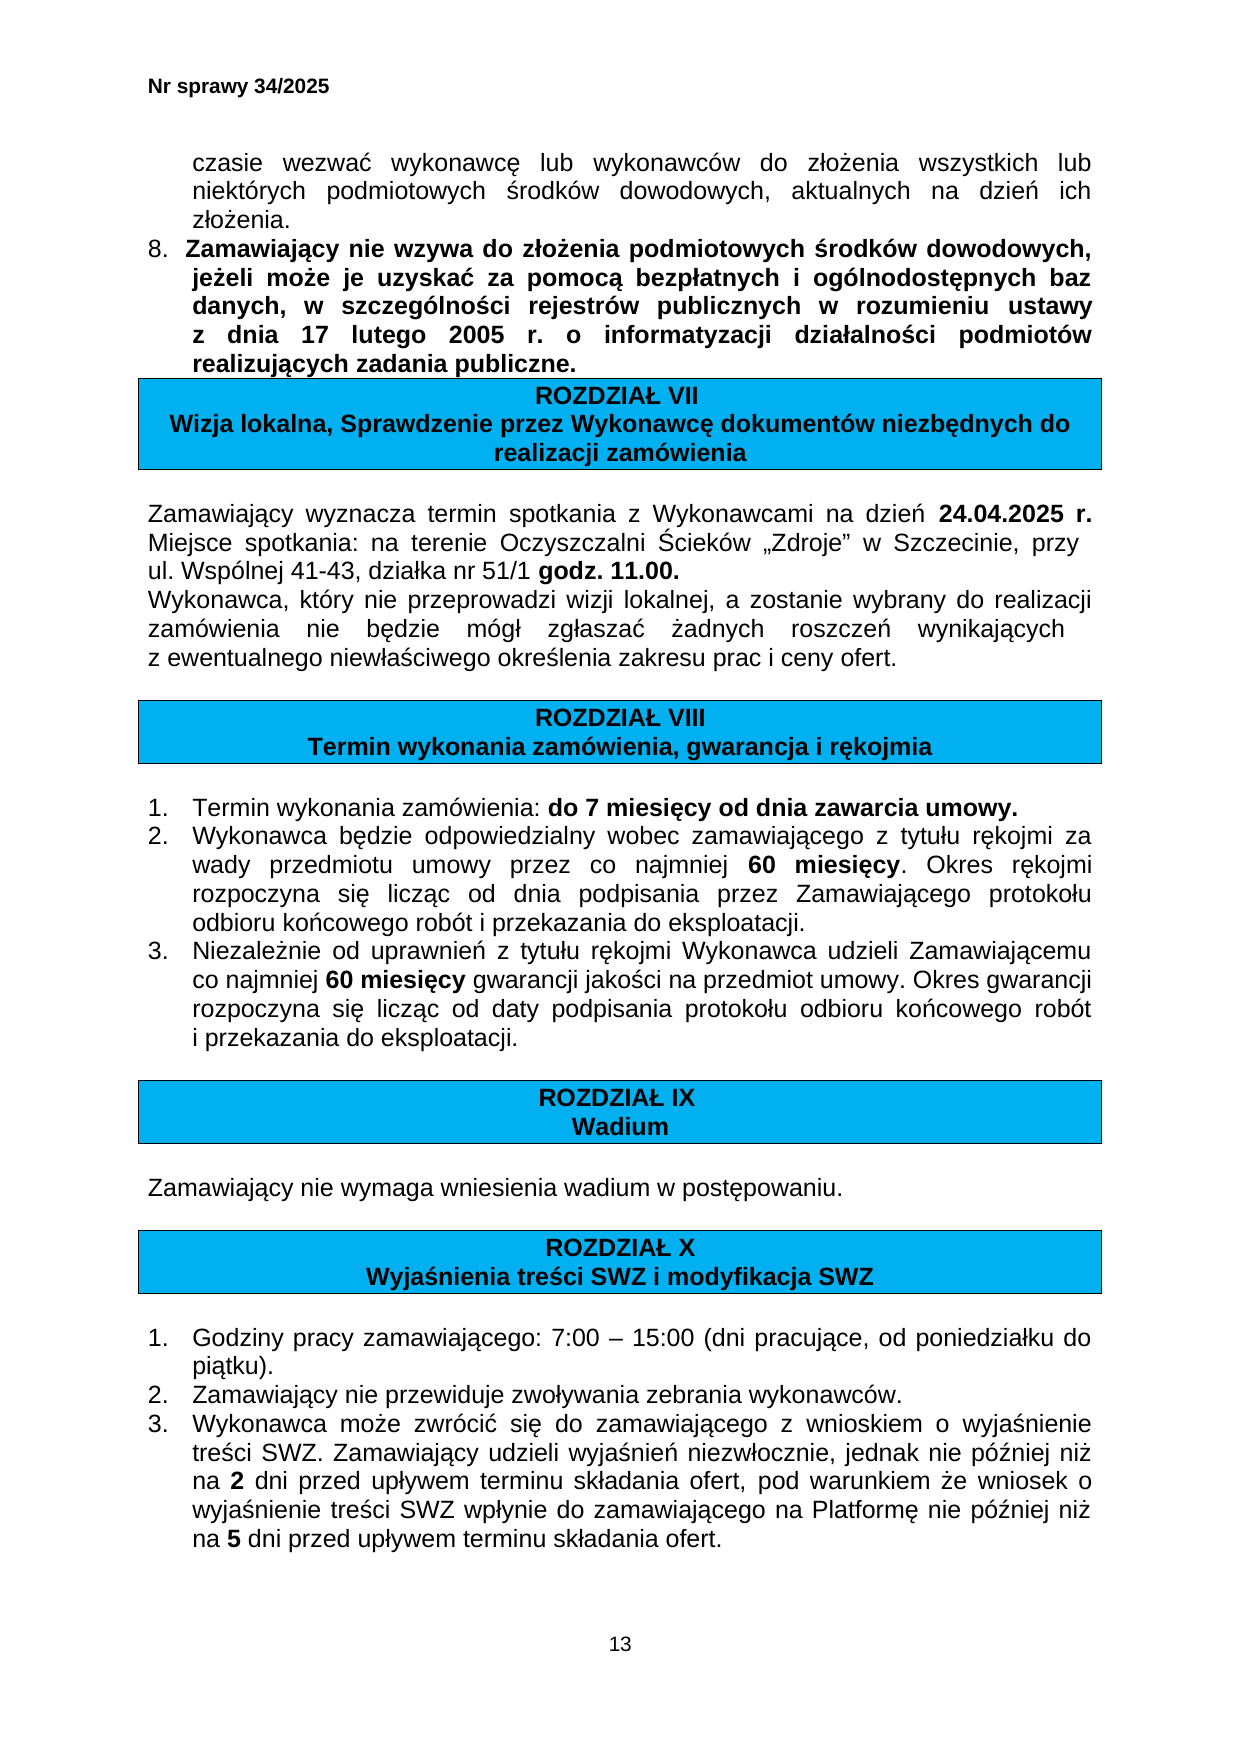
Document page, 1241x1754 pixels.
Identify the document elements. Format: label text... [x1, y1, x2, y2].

subtitle ROZDZIAŁ IX Wadium [139, 1081, 1101, 1143]
list Zamawiający nie przewiduje zwoływania zebrania wykonawców. [148, 1380, 1093, 1409]
text ROZDZIAŁ VIII [139, 701, 1101, 729]
list Wykonawca może zwrócić się do zamawiającego z wnioskiem o wyjaśnienie treści SWZ. Zamawiający udzieli wyjaśnień niezwłocznie, jednak nie później niż na 2 dni przed upływem terminu składania ofert, pod warunkiem że wniosek o wyjaśnienie treści SWZ wpłynie do zamawiającego na Platformę nie później niż na 5 dni przed upływem terminu składania ofert. [148, 1409, 1093, 1553]
text Wykonawca, który nie przeprowadzi wizji lokalnej, a zostanie wybrany do realizacji zamówienia nie będzie mógł zgłaszać żadnych roszczeń wynikających z ewentualnego niewłaściwego określenia zakresu prac i ceny ofert. [148, 585, 1093, 671]
text Termin wykonania zamówienia, gwarancja i rękojmia [139, 729, 1101, 763]
list Niezależnie od uprawnień z tytułu rękojmi Wykonawca udzieli Zamawiającemu co najmniej 60 miesięcy gwarancji jakości na przedmiot umowy. Okres gwarancji rozpoczyna się licząc od daty podpisania protokołu odbioru końcowego robót i przekazania do eksploatacji. [148, 936, 1093, 1051]
text Zamawiający nie wymaga wniesienia wadium w postępowaniu. [148, 1173, 1093, 1201]
subtitle Wyjaśnienia treści SWZ i modyfikacja SWZ [139, 1259, 1101, 1293]
list Termin wykonania zamówienia: do 7 miesięcy od dnia zawarcia umowy. [148, 793, 1093, 821]
list Godziny pracy zamawiającego: 7:00 – 15:00 (dni pracujące, od poniedziałku do piątku). [148, 1323, 1093, 1380]
text Zamawiający wyznacza termin spotkania z Wykonawcami na dzień 24.04.2025 r. Miejsce spotkania: na terenie Oczyszczalni Ścieków „Zdroje” w Szczecinie, przy ul. Wspólnej 41-43, działka nr 51/1 godz. 11.00. [148, 499, 1093, 585]
list Wykonawca będzie odpowiedzialny wobec zamawiającego z tytułu rękojmi za wady przedmiotu umowy przez co najmniej 60 miesięcy. Okres rękojmi rozpoczyna się licząc od dnia podpisania przez Zamawiającego protokołu odbioru końcowego robót i przekazania do eksploatacji. [148, 821, 1093, 936]
text ROZDZIAŁ VII Wizja lokalna, Sprawdzenie przez Wykonawcę dokumentów niezbędnych do realizacji zamówienia [139, 379, 1101, 469]
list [148, 148, 1093, 234]
subtitle ROZDZIAŁ X [139, 1231, 1101, 1259]
list Zamawiający nie wzywa do złożenia podmiotowych środków dowodowych, jeżeli może je uzyskać za pomocą bezpłatnych i ogólnodostępnych baz danych, w szczególności rejestrów publicznych w rozumieniu ustawy z dnia 17 lutego 2005 r. o informatyzacji działalności podmiotów realizujących zadania publiczne. [148, 234, 1093, 378]
